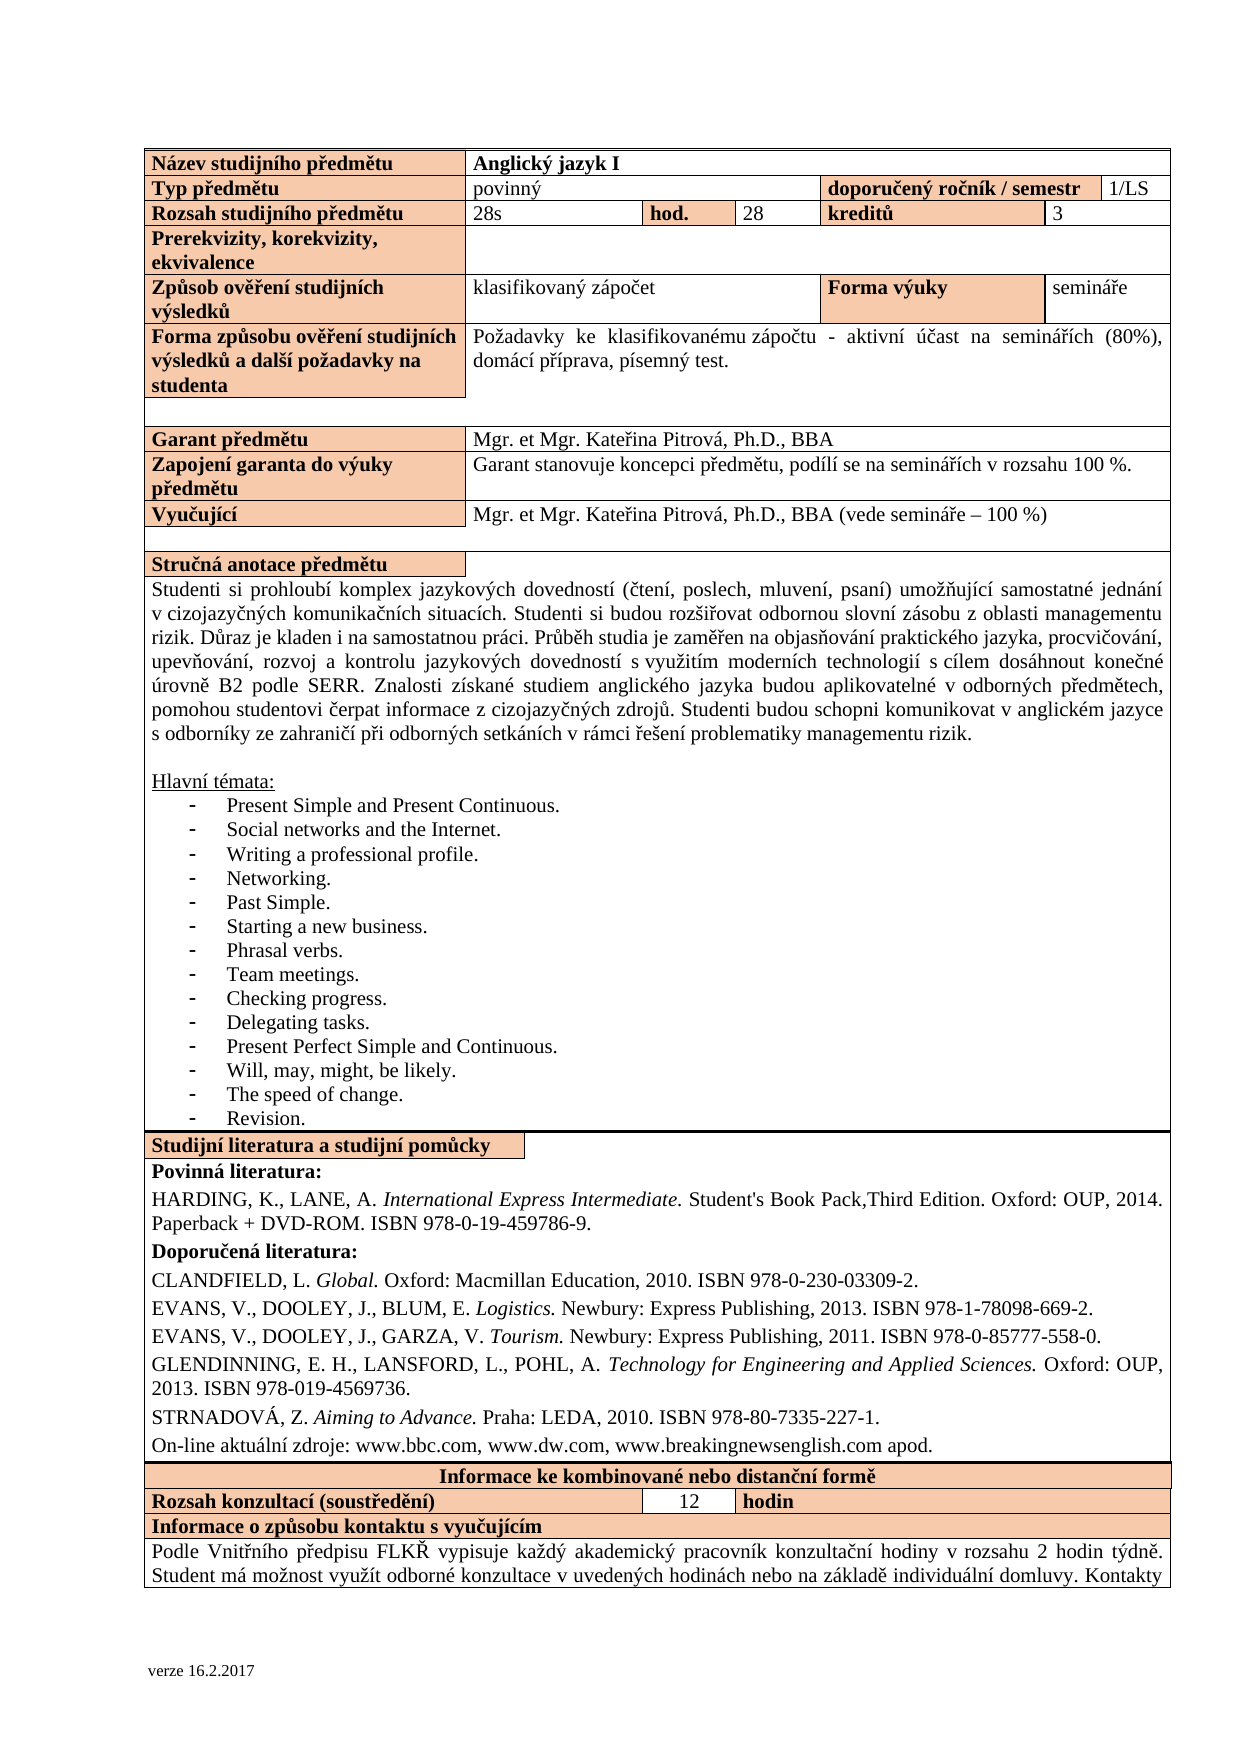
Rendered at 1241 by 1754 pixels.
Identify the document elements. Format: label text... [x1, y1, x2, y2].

table_cell Garant stanovuje koncepci předmětu, podílí se na seminářích v rozsahu 100 %. [466, 452, 1170, 500]
table_cell Vyučující [145, 501, 465, 526]
table_cell Požadavky ke klasifikovanému zápočtu - aktivní účast na seminářích (80%), domácí příprava, písemný test. [466, 324, 1170, 397]
table_cell 3 [1046, 201, 1170, 225]
table_cell kreditů [821, 201, 1044, 225]
table_cell hod. [643, 201, 735, 225]
table_cell Rozsah studijního předmětu [145, 201, 465, 225]
table_cell Zapojení garanta do výuky předmětu [145, 452, 465, 500]
table_cell Typ předmětu [145, 176, 465, 200]
table_cell 12 [643, 1489, 735, 1513]
table_cell doporučený ročník / semestr [821, 176, 1101, 200]
table_cell Studijní literatura a studijní pomůcky [145, 1133, 524, 1158]
table_cell [466, 552, 1170, 576]
table_cell 1/LS [1102, 176, 1170, 200]
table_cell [145, 1539, 1170, 1587]
table_cell [466, 226, 1170, 274]
table_cell Garant předmětu [145, 427, 465, 451]
table_cell Stručná anotace předmětu [145, 552, 465, 576]
table_cell povinný [466, 176, 820, 200]
table_cell Informace ke kombinované nebo distanční formě [145, 1464, 1171, 1488]
table_cell Mgr. et Mgr. Kateřina Pitrová, Ph.D., BBA [466, 427, 1170, 451]
table_cell [145, 526, 1170, 551]
table_cell Informace o způsobu kontaktu s vyučujícím [145, 1514, 1170, 1538]
table_cell Rozsah konzultací (soustředění) [145, 1489, 642, 1513]
table_cell Povinná literatura: HARDING, K., LANE, A. International Express Intermediate. Student's Book Pack,Third Edition. Oxford: OUP, 2014. Paperback + DVD-ROM. ISBN 978-0-19-459786-9. Doporučená literatura: CLANDFIELD, L. Global. Oxford: Macmillan Education, 2010. ISBN 978-0-230-03309-2. EVANS, V., DOOLEY, J., BLUM, E. Logistics. Newbury: Express Publishing, 2013. ISBN 978-1-78098-669-2. EVANS, V., DOOLEY, J., GARZA, V. Tourism. Newbury: Express Publishing, 2011. ISBN 978-0-85777-558-0. GLENDINNING, E. H., LANSFORD, L., POHL, A. Technology for Engineering and Applied Sciences. Oxford: OUP, 2013. ISBN 978-019-4569736. STRNADOVÁ, Z. Aiming to Advance. Praha: LEDA, 2010. ISBN 978-80-7335-227-1. On-line aktuální zdroje: www.bbc.com, www.dw.com, www.breakingnewsenglish.com apod. [145, 1158, 1170, 1461]
table_cell Forma způsobu ověření studijních výsledků a další požadavky na studenta [145, 324, 465, 397]
table_cell semináře [1046, 275, 1170, 323]
table_cell Prerekvizity, korekvizity, ekvivalence [145, 226, 465, 274]
table_cell Způsob ověření studijních výsledků [145, 275, 465, 323]
table_cell Studenti si prohloubí komplex jazykových dovedností (čtení, poslech, mluvení, psaní) umožňující samostatné jednání v cizojazyčných komunikačních situacích. Studenti si budou rozšiřovat odbornou slovní zásobu z oblasti managementu rizik. Důraz je kladen i na samostatnou práci. Průběh studia je zaměřen na objasňování praktického jazyka, procvičování, upevňování, rozvoj a kontrolu jazykových dovedností s využitím moderních technologií s cílem dosáhnout konečné úrovně B2 podle SERR. Znalosti získané studiem anglického jazyka budou aplikovatelné v odborných předmětech, pomohou studentovi čerpat informace z cizojazyčných zdrojů. Studenti budou schopni komunikovat v anglickém jazyce s odborníky ze zahraničí při odborných setkáních v rámci řešení problematiky managementu rizik. Hlavní témata: Present Simple and Present Continuous. Social networks and the Internet. Writing a professional profile. Networking. Past Simple. Starting a new business. Phrasal verbs. Team meetings. Checking progress. Delegating tasks. Present Perfect Simple and Continuous. Will, may, might, be likely. The speed of change. Revision. [145, 576, 1170, 1130]
table_cell 28s [466, 201, 642, 225]
table_cell 28 [736, 201, 820, 225]
table_cell Mgr. et Mgr. Kateřina Pitrová, Ph.D., BBA (vede semináře – 100 %) [466, 501, 1170, 526]
table_cell klasifikovaný zápočet [466, 275, 820, 323]
table_cell Anglický jazyk I [466, 151, 1170, 175]
table_cell [145, 397, 1170, 426]
table_cell hodin [736, 1489, 1170, 1513]
table_cell Název studijního předmětu [145, 151, 465, 175]
table_cell Forma výuky [821, 275, 1044, 323]
table_cell [525, 1133, 1170, 1158]
